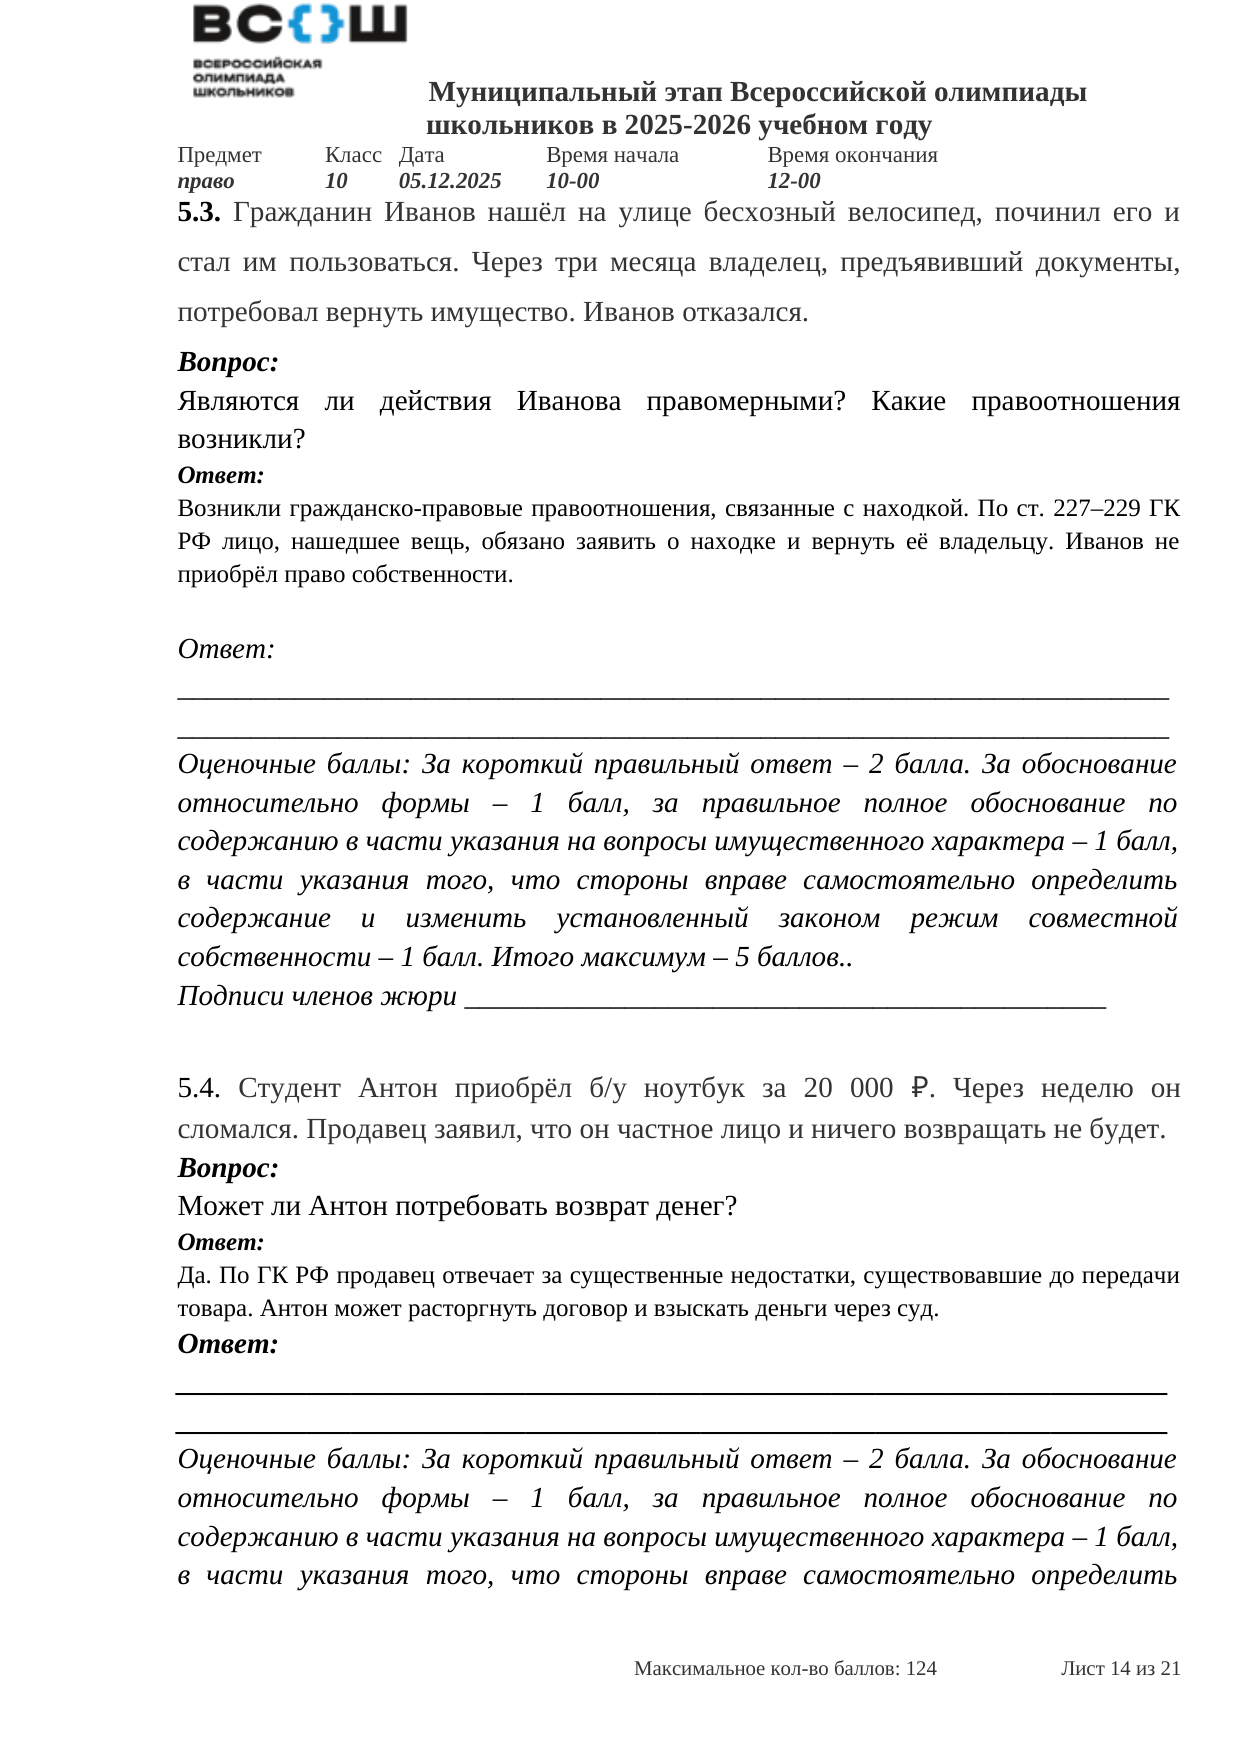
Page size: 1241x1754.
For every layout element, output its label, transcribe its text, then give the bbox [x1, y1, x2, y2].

text Вопрос: [177, 1150, 1181, 1183]
text Ответ: [177, 1227, 1181, 1256]
text Ответ: [177, 460, 1181, 489]
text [177, 1442, 1181, 1591]
text Да. По ГК РФ продавец отвечает за существенные недостатки, существовавшие до передачи товара. Антон может расторгнуть договор и взыскать деньги через суд. [177, 1260, 1181, 1322]
text Являются ли действия Иванова правомерными? Какие правоотношения возникли? [177, 383, 1181, 455]
text Ответ: ________________________________________________________________________________________________________________________________________ [177, 631, 1181, 741]
text Возникли гражданско-правовые правоотношения, связанные с находкой. По ст. 227–229 ГК РФ лицо, нашедшее вещь, обязано заявить о находке и вернуть её владельцу. Иванов не приобрёл право собственности. [177, 493, 1181, 588]
text 5.3. Гражданин Иванов нашёл на улице бесхозный велосипед, починил его и стал им пользоваться. Через три месяца владелец, предъявивший документы, потребовал вернуть имущество. Иванов отказался. [177, 194, 1181, 328]
text Ответ: ________________________________________________________________________________________________________________________________________ [177, 1326, 1181, 1437]
text Вопрос: [177, 344, 1181, 378]
text Подписи членов жюри ____________________________________________ [177, 978, 1181, 1011]
picture [166, 0, 435, 115]
text 5.4. Студент Антон приобрёл б/у ноутбук за 20 000 ₽. Через неделю он сломался. Продавец заявил, что он частное лицо и ничего возвращать не будет. [177, 1067, 1181, 1145]
text Может ли Антон потребовать возврат денег? [177, 1188, 1181, 1222]
